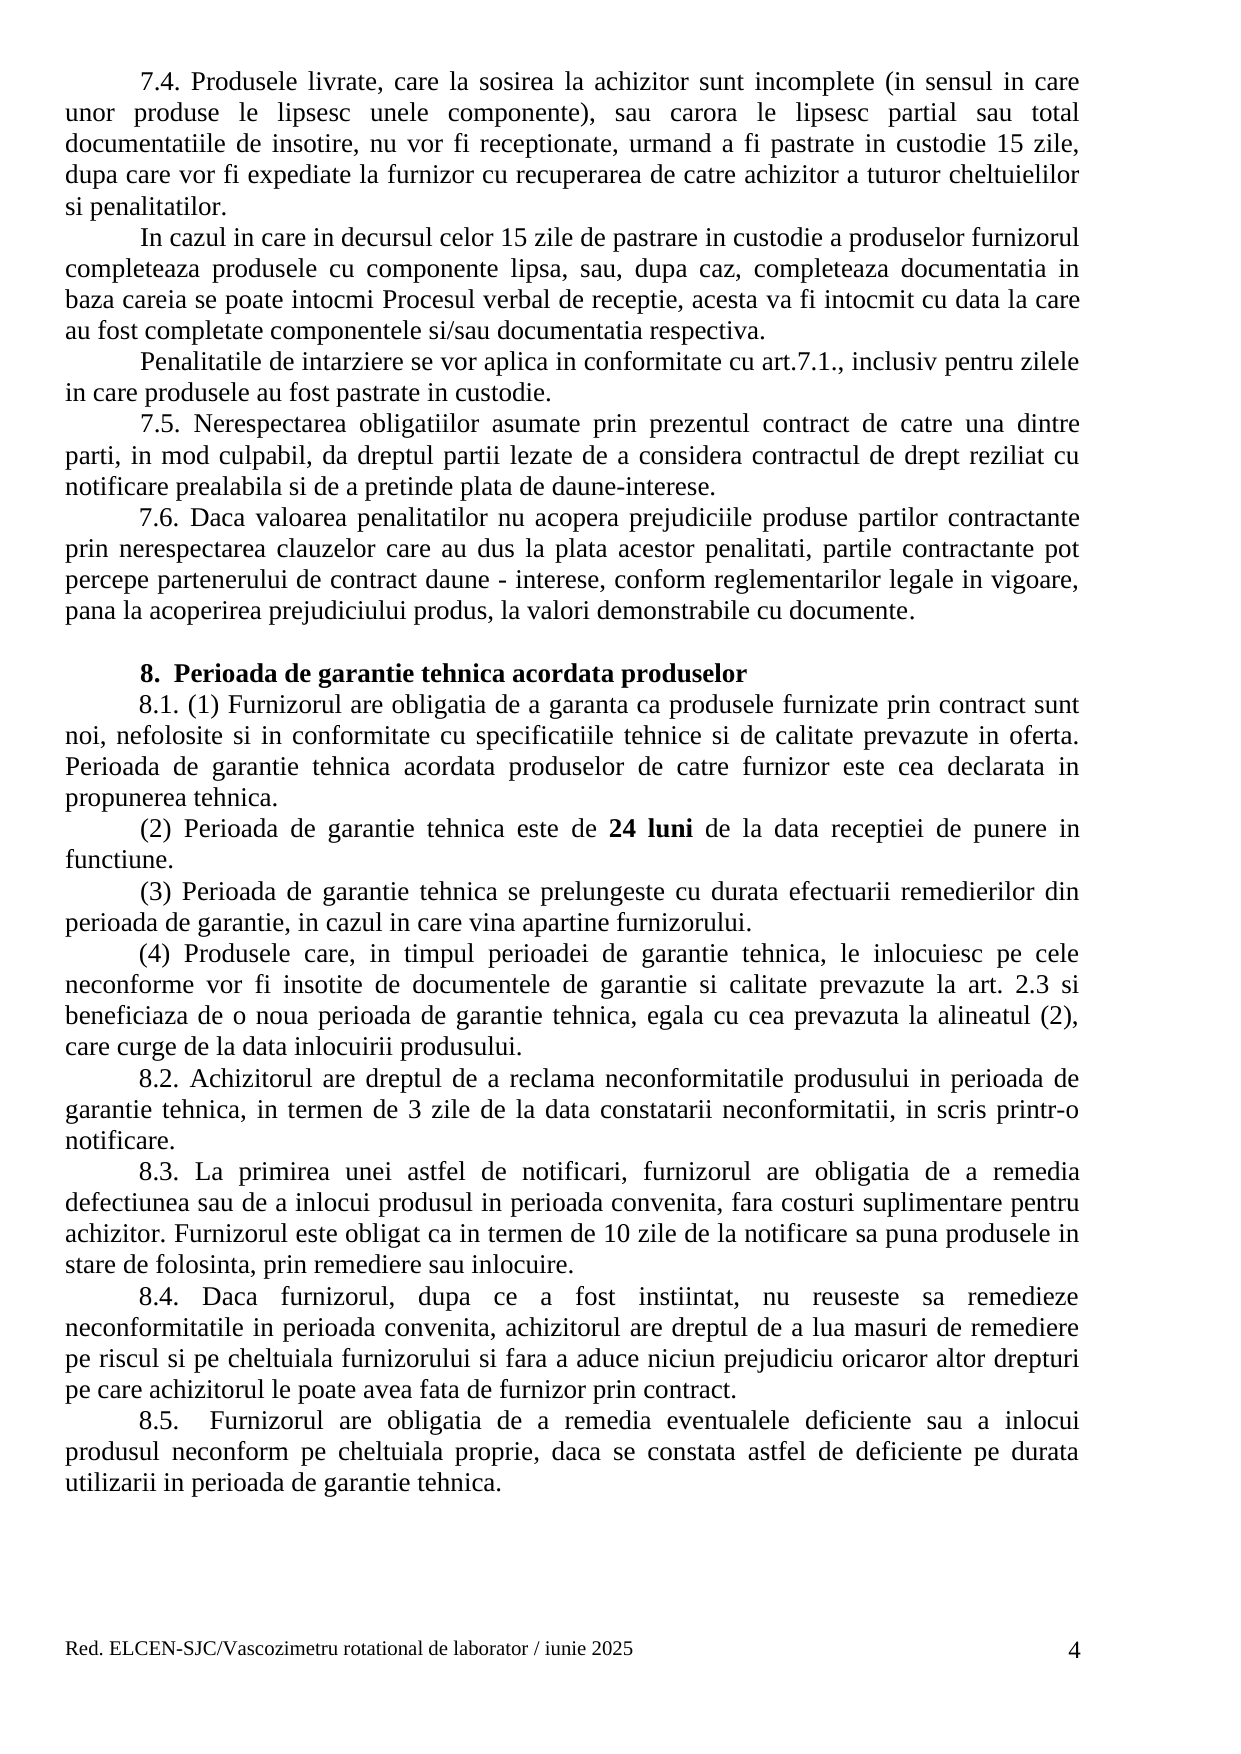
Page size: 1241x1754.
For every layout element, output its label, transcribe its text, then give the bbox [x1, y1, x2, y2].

text (2) Perioada de garantie tehnica este de 24 luni de la data receptiei de punere in functiune. [65, 812, 1081, 875]
text 7.6. Daca valoarea penalitatilor nu acopera prejudiciile produse partilor contractante prin nerespectarea clauzelor care au dus la plata acestor penalitati, partile contractante pot percepe partenerului de contract daune - interese, conform reglementarilor legale in vigoare, pana la acoperirea prejudiciului produs, la valori demonstrabile cu documente. [65, 501, 1081, 626]
text 7.5. Nerespectarea obligatiilor asumate prin prezentul contract de catre una dintre parti, in mod culpabil, da dreptul partii lezate de a considera contractul de drept reziliat cu notificare prealabila si de a pretinde plata de daune-interese. [65, 408, 1081, 501]
text 8.5. Furnizorul are obligatia de a remedia eventualele deficiente sau a inlocui produsul neconform pe cheltuiala proprie, daca se constata astfel de deficiente pe durata utilizarii in perioada de garantie tehnica. [65, 1404, 1081, 1498]
text 8. Perioada de garantie tehnica acordata produselor [65, 657, 1081, 688]
text 8.3. La primirea unei astfel de notificari, furnizorul are obligatia de a remedia defectiunea sau de a inlocui produsul in perioada convenita, fara costuri suplimentare pentru achizitor. Furnizorul este obligat ca in termen de 10 zile de la notificare sa puna produsele in stare de folosinta, prin remediere sau inlocuire. [65, 1155, 1081, 1280]
text (3) Perioada de garantie tehnica se prelungeste cu durata efectuarii remedierilor din perioada de garantie, in cazul in care vina apartine furnizorului. [65, 875, 1081, 937]
text 8.2. Achizitorul are dreptul de a reclama neconformitatile produsului in perioada de garantie tehnica, in termen de 3 zile de la data constatarii neconformitatii, in scris printr-o notificare. [65, 1062, 1081, 1155]
text 8.1. (1) Furnizorul are obligatia de a garanta ca produsele furnizate prin contract sunt noi, nefolosite si in conformitate cu specificatiile tehnice si de calitate prevazute in oferta. Perioada de garantie tehnica acordata produselor de catre furnizor este cea declarata in propunerea tehnica. [65, 688, 1081, 812]
text 7.4. Produsele livrate, care la sosirea la achizitor sunt incomplete (in sensul in care unor produse le lipsesc unele componente), sau carora le lipsesc partial sau total documentatiile de insotire, nu vor fi receptionate, urmand a fi pastrate in custodie 15 zile, dupa care vor fi expediate la furnizor cu recuperarea de catre achizitor a tuturor cheltuielilor si penalitatilor. [65, 65, 1081, 221]
text Penalitatile de intarziere se vor aplica in conformitate cu art.7.1., inclusiv pentru zilele in care produsele au fost pastrate in custodie. [65, 345, 1081, 408]
text (4) Produsele care, in timpul perioadei de garantie tehnica, le inlocuiesc pe cele neconforme vor fi insotite de documentele de garantie si calitate prevazute la art. 2.3 si beneficiaza de o noua perioada de garantie tehnica, egala cu cea prevazuta la alineatul (2), care curge de la data inlocuirii produsului. [65, 937, 1081, 1062]
text 8.4. Daca furnizorul, dupa ce a fost instiintat, nu reuseste sa remedieze neconformitatile in perioada convenita, achizitorul are dreptul de a lua masuri de remediere pe riscul si pe cheltuiala furnizorului si fara a aduce niciun prejudiciu oricaror altor drepturi pe care achizitorul le poate avea fata de furnizor prin contract. [65, 1280, 1081, 1404]
text In cazul in care in decursul celor 15 zile de pastrare in custodie a produselor furnizorul completeaza produsele cu componente lipsa, sau, dupa caz, completeaza documentatia in baza careia se poate intocmi Procesul verbal de receptie, acesta va fi intocmit cu data la care au fost completate componentele si/sau documentatia respectiva. [65, 221, 1081, 345]
